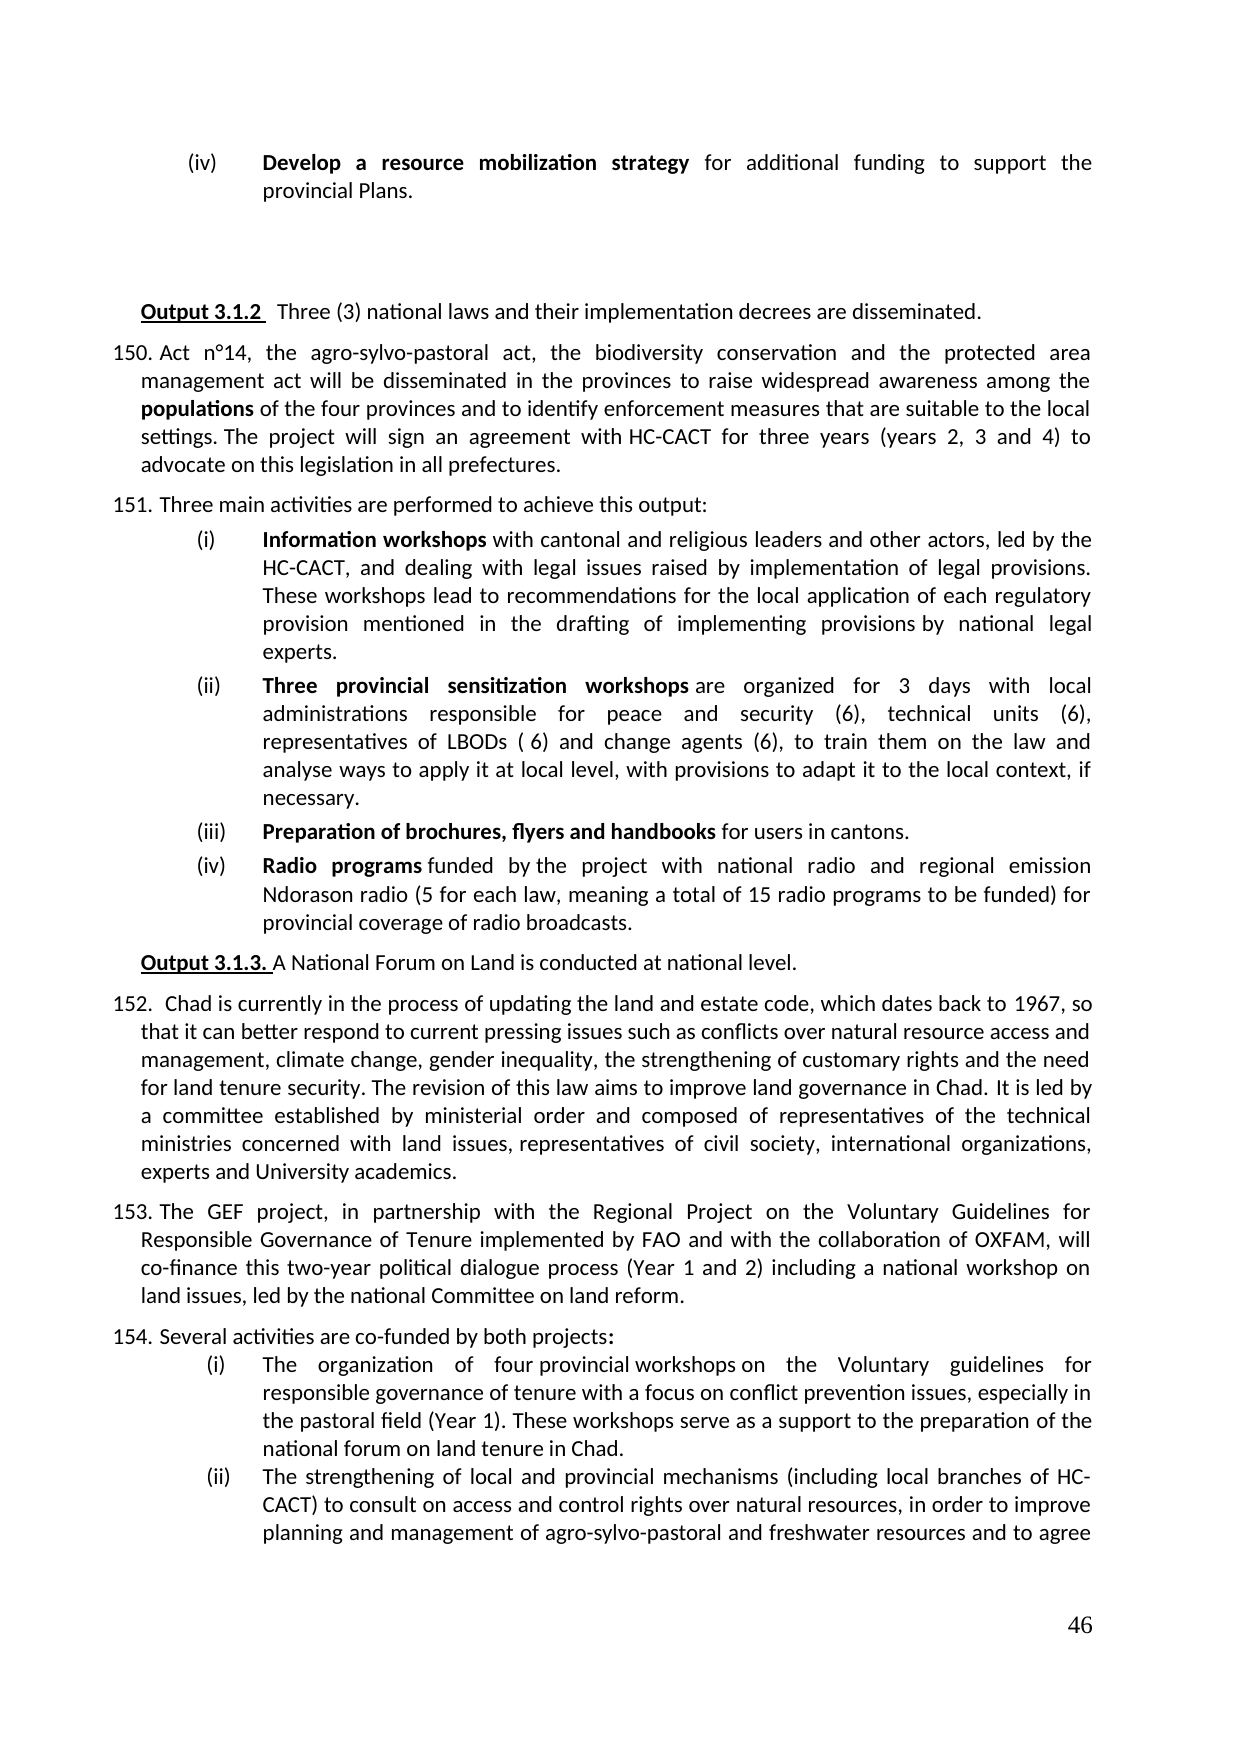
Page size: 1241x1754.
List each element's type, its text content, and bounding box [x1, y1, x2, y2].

list The organization of four provincial workshops on the Voluntary guidelines for responsible governance of tenure with a focus on conflict prevention issues, especially in the pastoral field (Year 1). These workshops serve as a support to the preparation of the national forum on land tenure in Chad. [206, 1350, 1092, 1462]
list Information workshops with cantonal and religious leaders and other actors, led by the HC-CACT, and dealing with legal issues raised by implementation of legal provisions. These workshops lead to recommendations for the local application of each regulatory provision mentioned in the drafting of implementing provisions by national legal experts. [196, 525, 1092, 665]
list Several activities are co-funded by both projects: [112, 1322, 1092, 1350]
list Chad is currently in the process of updating the land and estate code, which dates back to 1967, so that it can better respond to current pressing issues such as conflicts over natural resource access and management, climate change, gender inequality, the strengthening of customary rights and the need for land tenure security. The revision of this law aims to improve land governance in Chad. It is led by a committee established by ministerial order and composed of representatives of the technical ministries concerned with land issues, representatives of civil society, international organizations, experts and University academics. [112, 989, 1092, 1185]
list Output 3.1.2 Three (3) national laws and their implementation decrees are disseminated. [141, 297, 1092, 325]
list Radio programs funded by the project with national radio and regional emission Ndorason radio (5 for each law, meaning a total of 15 radio programs to be funded) for provincial coverage of radio broadcasts. [196, 852, 1092, 936]
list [206, 1462, 1092, 1546]
list The GEF project, in partnership with the Regional Project on the Voluntary Guidelines for Responsible Governance of Tenure implemented by FAO and with the collaboration of OXFAM, will co-finance this two-year political dialogue process (Year 1 and 2) including a national workshop on land issues, led by the national Committee on land reform. [112, 1197, 1092, 1309]
list Three main activities are performed to achieve this output: [112, 490, 1092, 518]
list Develop a resource mobilization strategy for additional funding to support the provincial Plans. [187, 148, 1092, 204]
list Act n°14, the agro-sylvo-pastoral act, the biodiversity conservation and the protected area management act will be disseminated in the provinces to raise widespread awareness among the populations of the four provinces and to identify enforcement measures that are suitable to the local settings. The project will sign an agreement with HC-CACT for three years (years 2, 3 and 4) to advocate on this legislation in all prefectures. [112, 338, 1092, 478]
list Three provincial sensitization workshops are organized for 3 days with local administrations responsible for peace and security (6), technical units (6), representatives of LBODs ( 6) and change agents (6), to train them on the law and analyse ways to apply it at local level, with provisions to adapt it to the local context, if necessary. [196, 671, 1092, 811]
list Preparation of brochures, flyers and handbooks for users in cantons. [196, 817, 1092, 845]
list Output 3.1.3. A National Forum on Land is conducted at national level. [141, 948, 1092, 976]
